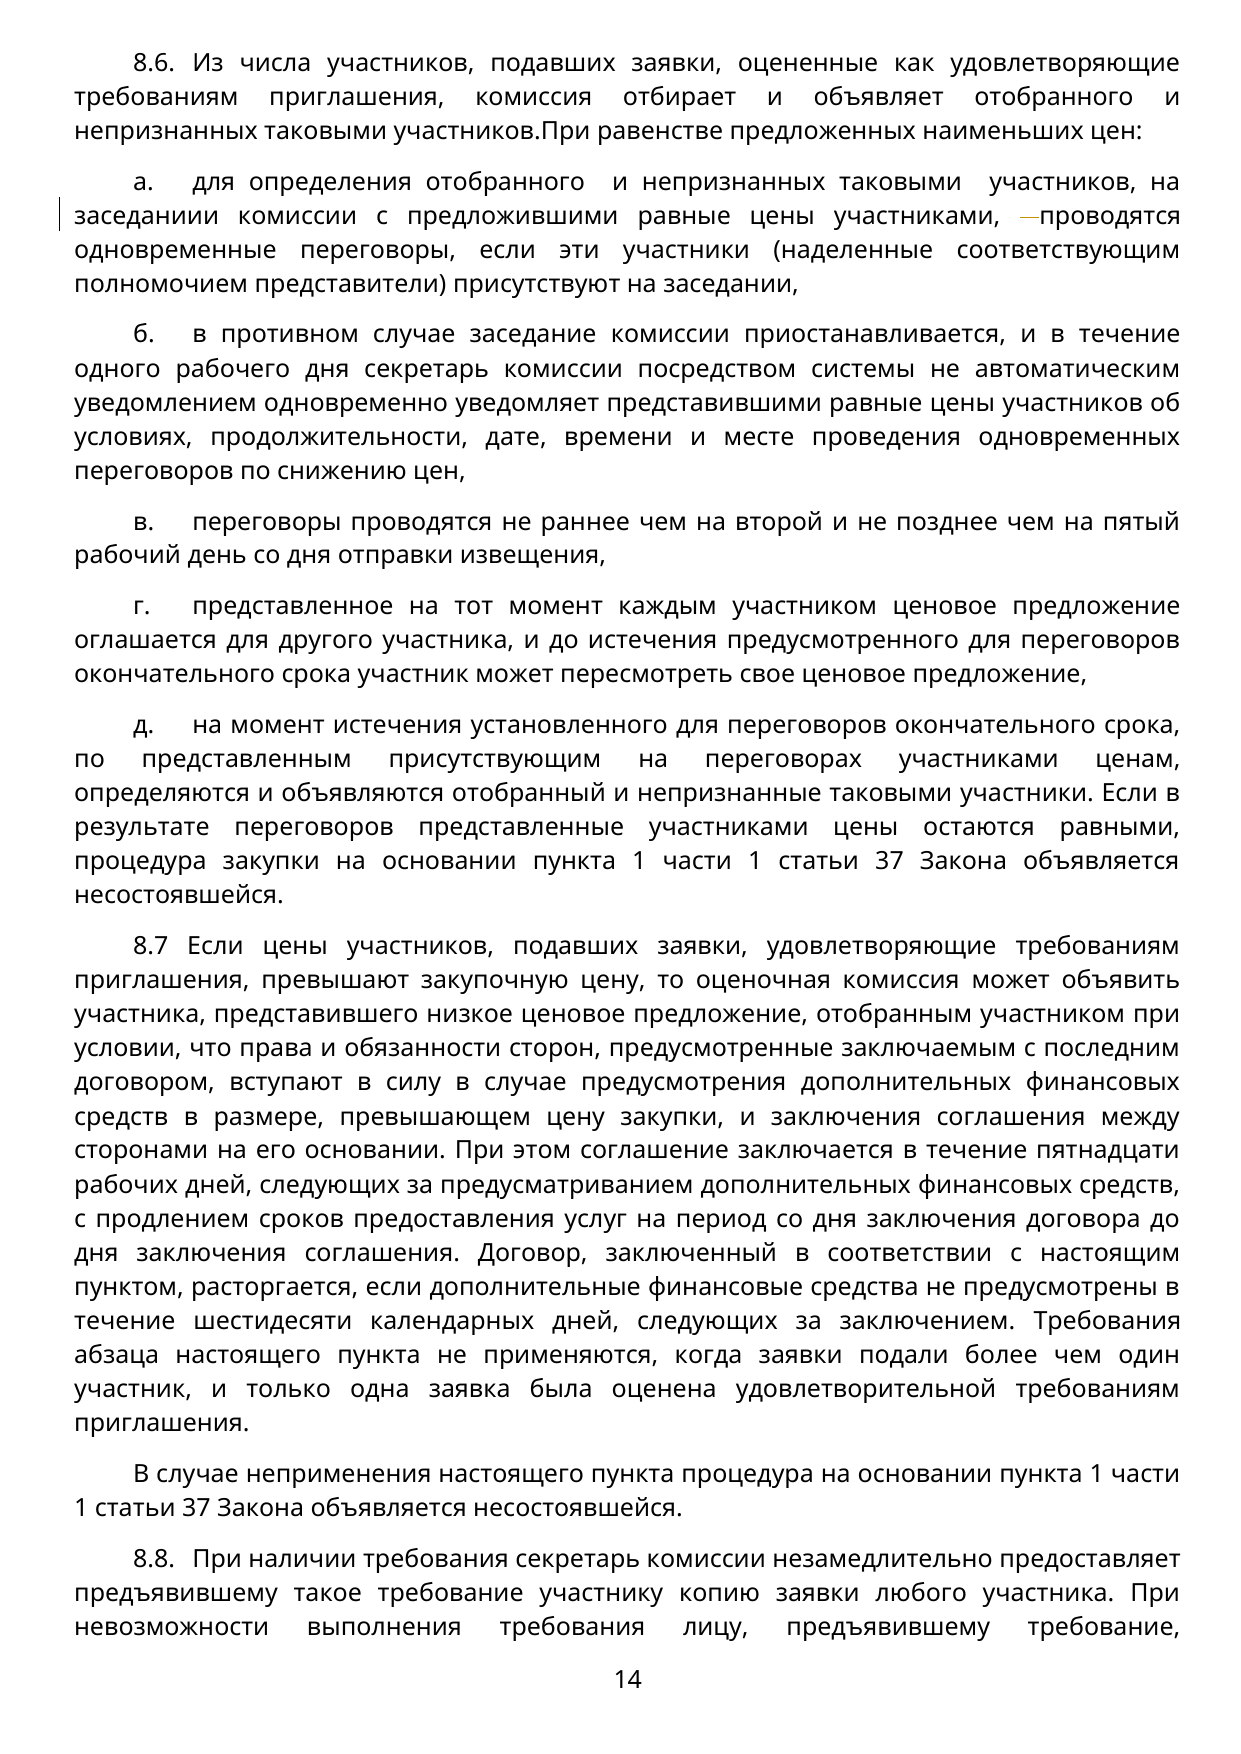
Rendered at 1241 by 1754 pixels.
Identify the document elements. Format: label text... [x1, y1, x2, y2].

text 8.6. Из числа участников, подавших заявки, оцененные как удовлетворяющие требованиям приглашения, комиссия отбирает и объявляет отобранного и непризнанных таковыми участников.При равенстве предложенных наименьших цен: [74, 44, 1181, 147]
text г. представленное на тот момент каждым участником ценовое предложение оглашается для другого участника, и до истечения предусмотренного для переговоров окончательного срока участник может пересмотреть свое ценовое предложение, [74, 588, 1181, 690]
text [74, 1540, 1181, 1642]
text в. переговоры проводятся не раннее чем на второй и не позднее чем на пятый рабочий день со дня отправки извещения, [74, 503, 1181, 571]
text 8.7 Если цены участников, подавших заявки, удовлетворяющие требованиям приглашения, превышают закупочную цену, то оценочная комиссия может объявить участника, представившего низкое ценовое предложение, отобранным участником при условии, что права и обязанности сторон, предусмотренные заключаемым с последним договором, вступают в силу в случае предусмотрения дополнительных финансовых средств в размере, превышающем цену закупки, и заключения соглашения между сторонами на его основании. При этом соглашение заключается в течение пятнадцати рабочих дней, следующих за предусматриванием дополнительных финансовых средств, с продлением сроков предоставления услуг на период со дня заключения договора до дня заключения соглашения. Договор, заключенный в соответствии с настоящим пунктом, расторгается, если дополнительные финансовые средства не предусмотрены в течение шестидесяти календарных дней, следующих за заключением. Требования абзаца настоящего пункта не применяются, когда заявки подали более чем один участник, и только одна заявка была оценена удовлетворительной требованиям приглашения. [74, 928, 1181, 1439]
text б. в противном случае заседание комиссии приостанавливается, и в течение одного рабочего дня секретарь комиссии посредством системы не автоматическим уведомлением одновременно уведомляет представившими равные цены участников об условиях, продолжительности, дате, времени и месте проведения одновременных переговоров по снижению цен, [74, 316, 1181, 486]
text В случае неприменения настоящего пункта процедура на основании пункта 1 части 1 статьи 37 Закона объявляется несостоявшейся. [74, 1455, 1181, 1523]
text д. на момент истечения установленного для переговоров окончательного срока, по представленным присутствующим на переговорах участниками ценам, определяются и объявляются отобранный и непризнанные таковыми участники. Если в результате переговоров представленные участниками цены остаются равными, процедура закупки на основании пункта 1 части 1 статьи 37 Закона объявляется несостоявшейся. [74, 707, 1181, 911]
text а. для определения отобранного и непризнанных таковыми участников, на заседаниии комиссии с предложившими равные цены участниками, проводятся одновременные переговоры, если эти участники (наделенные соответствующим полномочием представители) присутствуют на заседании, [74, 163, 1181, 299]
